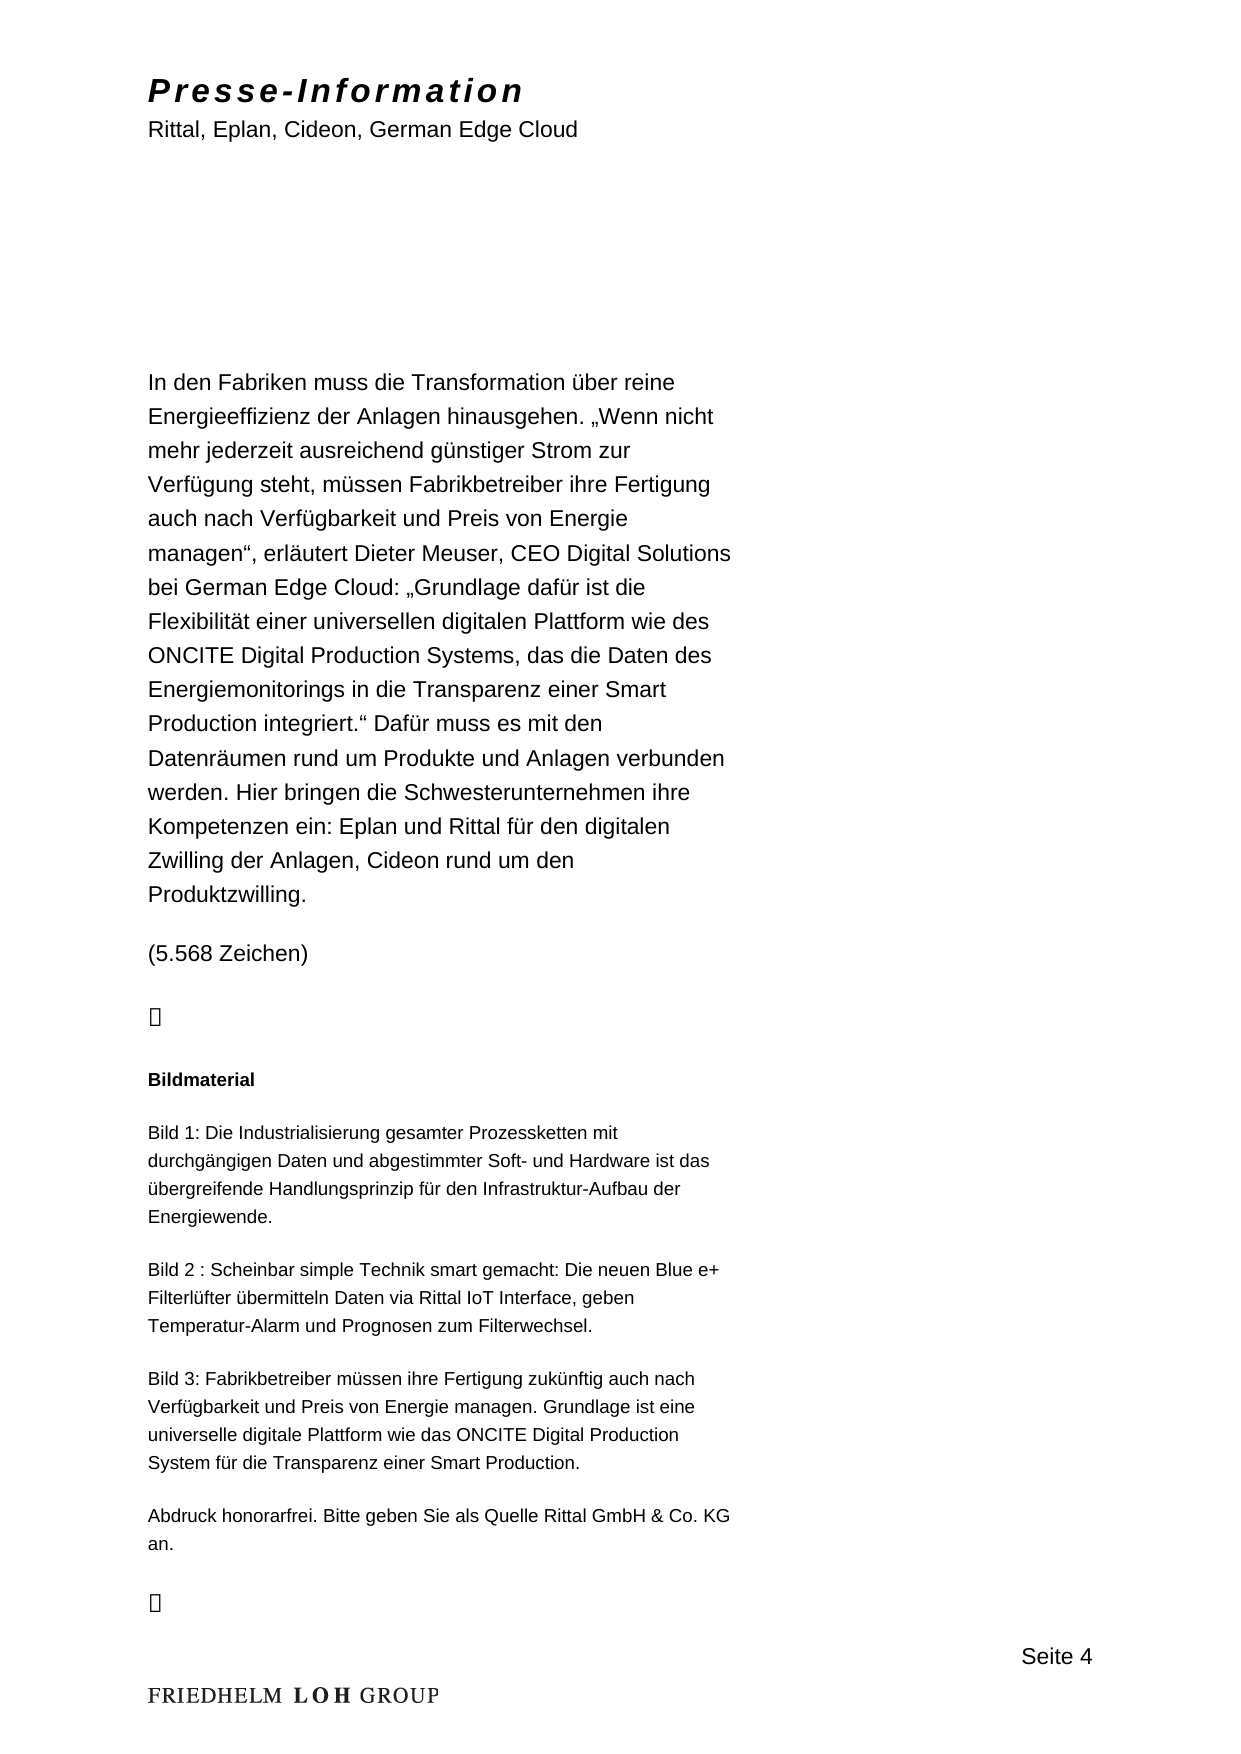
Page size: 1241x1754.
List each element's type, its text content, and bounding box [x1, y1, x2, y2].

text Bild 2 : Scheinbar simple Technik smart gemacht: Die neuen Blue e+ Filterlüfter übermitteln Daten via Rittal IoT Interface, geben Temperatur-Alarm und Prognosen zum Filterwechsel. [148, 1259, 738, 1337]
text In den Fabriken muss die Transformation über reine Energieeffizienz der Anlagen hinausgehen. „Wenn nicht mehr jederzeit ausreichend günstiger Strom zur Verfügung steht, müssen Fabrikbetreiber ihre Fertigung auch nach Verfügbarkeit und Preis von Energie managen“, erläutert Dieter Meuser, CEO Digital Solutions bei German Edge Cloud: „Grundlage dafür ist die Flexibilität einer universellen digitalen Plattform wie des ONCITE Digital Production Systems, das die Daten des Energiemonitorings in die Transparenz einer Smart Production integriert.“ Dafür muss es mit den Datenräumen rund um Produkte und Anlagen verbunden werden. Hier bringen die Schwesterunternehmen ihre Kompetenzen ein: Eplan und Rittal für den digitalen Zwilling der Anlagen, Cideon rund um den Produktzwilling. [148, 369, 738, 908]
text Bildmaterial [148, 1069, 738, 1090]
text (5.568 Zeichen) [148, 940, 738, 967]
text Bild 3: Fabrikbetreiber müssen ihre Fertigung zukünftig auch nach Verfügbarkeit und Preis von Energie managen. Grundlage ist eine universelle digitale Plattform wie das ONCITE Digital Production System für die Transparenz einer Smart Production. [148, 1368, 738, 1474]
text Bild 1: Die Industrialisierung gesamter Prozessketten mit durchgängigen Daten und abgestimmter Soft- und Hardware ist das übergreifende Handlungsprinzip für den Infrastruktur-Aufbau der Energiewende. [148, 1122, 738, 1227]
text  [148, 1586, 738, 1620]
text Abdruck honorarfrei. Bitte geben Sie als Quelle Rittal GmbH & Co. KG an. [148, 1505, 738, 1555]
picture [148, 1687, 438, 1703]
text  [148, 999, 738, 1034]
